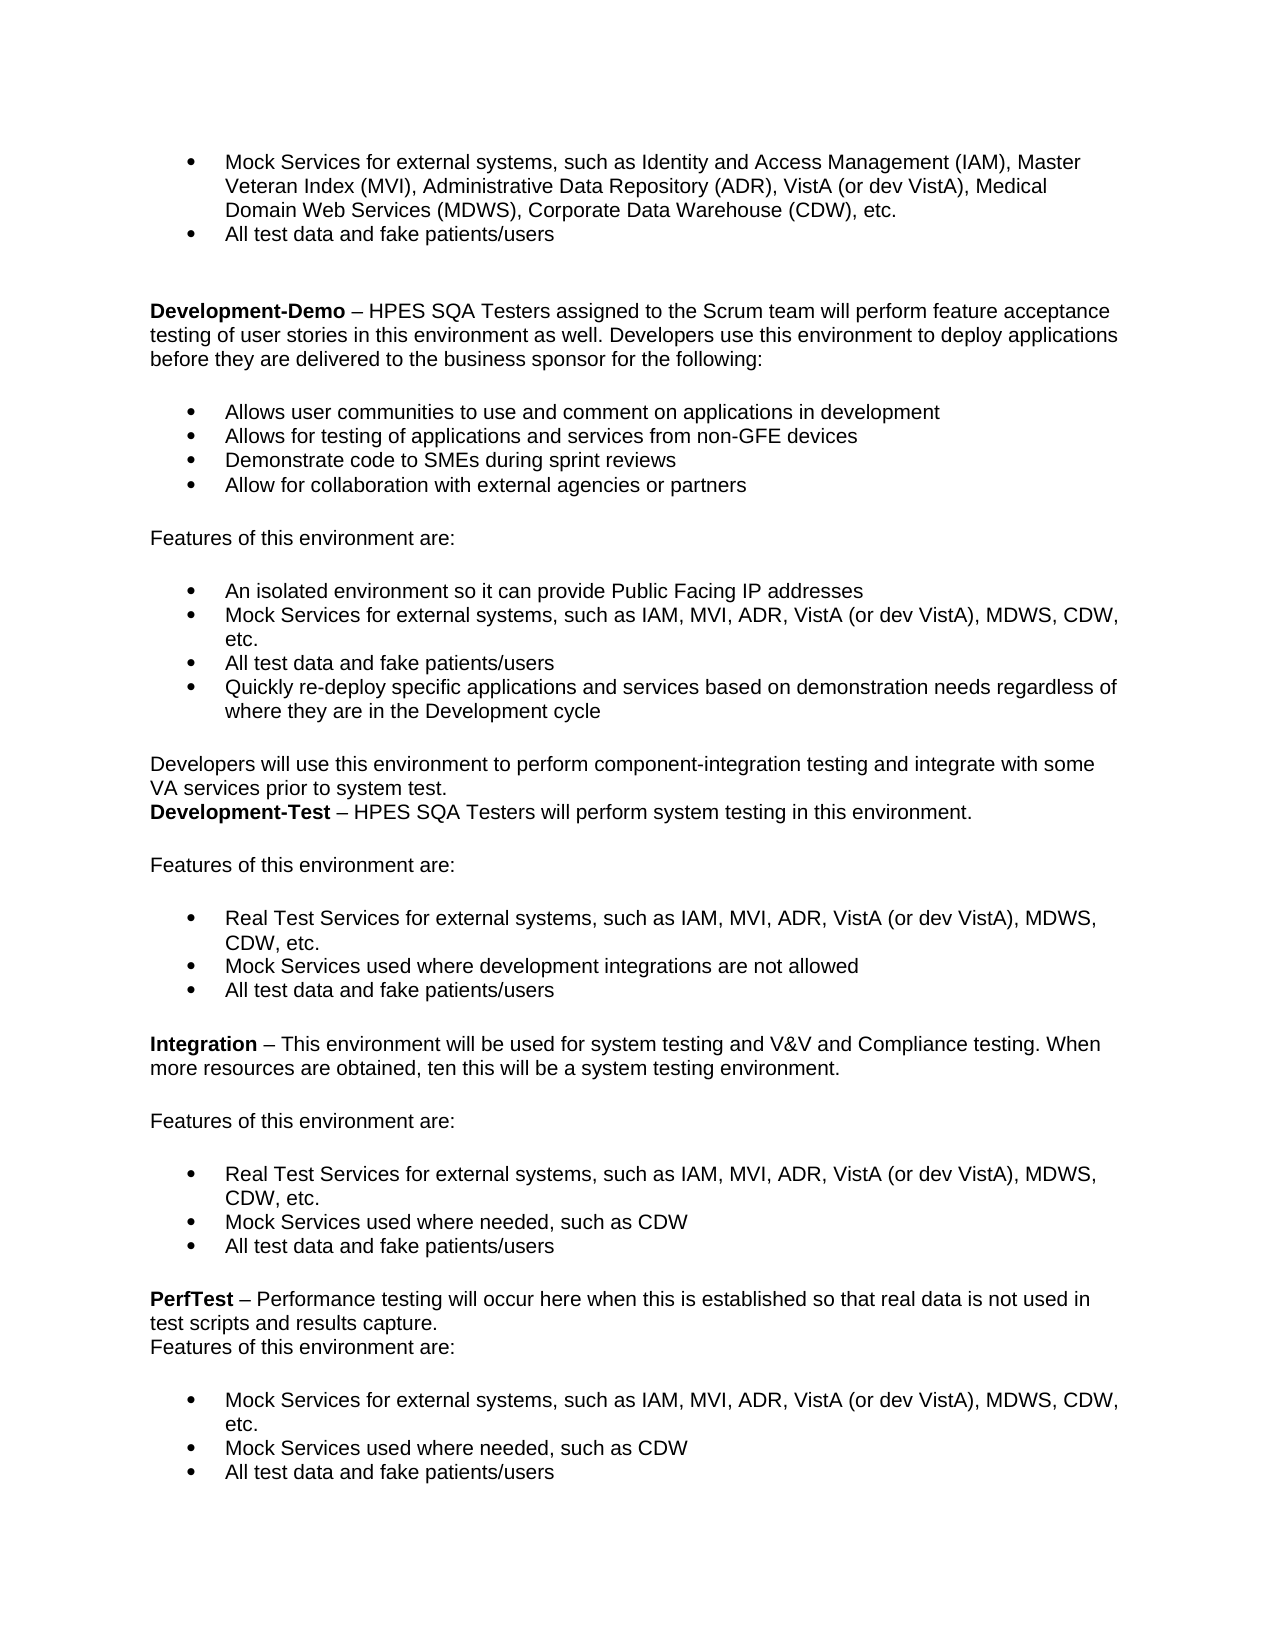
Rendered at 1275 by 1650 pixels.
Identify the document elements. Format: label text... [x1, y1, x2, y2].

list Demonstrate code to SMEs during sprint reviews [187, 448, 1125, 472]
list Allows user communities to use and comment on applications in development [187, 400, 1125, 424]
text Features of this environment are: [150, 1109, 1125, 1133]
list All test data and fake patients/users [187, 1460, 1125, 1484]
text Features of this environment are: [150, 853, 1125, 877]
list All test data and fake patients/users [187, 978, 1125, 1002]
list All test data and fake patients/users [187, 222, 1125, 246]
list Mock Services used where needed, such as CDW [187, 1210, 1125, 1234]
list Mock Services used where needed, such as CDW [187, 1436, 1125, 1460]
list Mock Services for external systems, such as IAM, MVI, ADR, VistA (or dev VistA), MDWS, CDW, etc. [187, 1388, 1125, 1436]
list Allow for collaboration with external agencies or partners [187, 472, 1125, 496]
list Mock Services used where development integrations are not allowed [187, 954, 1125, 978]
list All test data and fake patients/users [187, 651, 1125, 675]
list Quickly re-deploy specific applications and services based on demonstration needs regardless of where they are in the Development cycle [187, 675, 1125, 723]
text Features of this environment are: [150, 526, 1125, 549]
text Development-Demo – HPES SQA Testers assigned to the Scrum team will perform feature acceptance testing of user stories in this environment as well. Developers use this environment to deploy applications before they are delivered to the business sponsor for the following: [150, 275, 1125, 371]
text Developers will use this environment to perform component-integration testing and integrate with some VA services prior to system test. Development-Test – HPES SQA Testers will perform system testing in this environment. [150, 752, 1125, 824]
list Allows for testing of applications and services from non-GFE devices [187, 424, 1125, 448]
list Real Test Services for external systems, such as IAM, MVI, ADR, VistA (or dev VistA), MDWS, CDW, etc. [187, 906, 1125, 954]
list Mock Services for external systems, such as Identity and Access Management (IAM), Master Veteran Index (MVI), Administrative Data Repository (ADR), VistA (or dev VistA), Medical Domain Web Services (MDWS), Corporate Data Warehouse (CDW), etc. [187, 150, 1125, 222]
list All test data and fake patients/users [187, 1234, 1125, 1258]
list Mock Services for external systems, such as IAM, MVI, ADR, VistA (or dev VistA), MDWS, CDW, etc. [187, 603, 1125, 651]
text Integration – This environment will be used for system testing and V&V and Compliance testing. When more resources are obtained, ten this will be a system testing environment. [150, 1032, 1125, 1079]
list An isolated environment so it can provide Public Facing IP addresses [187, 579, 1125, 603]
text PerfTest – Performance testing will occur here when this is established so that real data is not used in test scripts and results capture. Features of this environment are: [150, 1287, 1125, 1359]
list Real Test Services for external systems, such as IAM, MVI, ADR, VistA (or dev VistA), MDWS, CDW, etc. [187, 1162, 1125, 1210]
